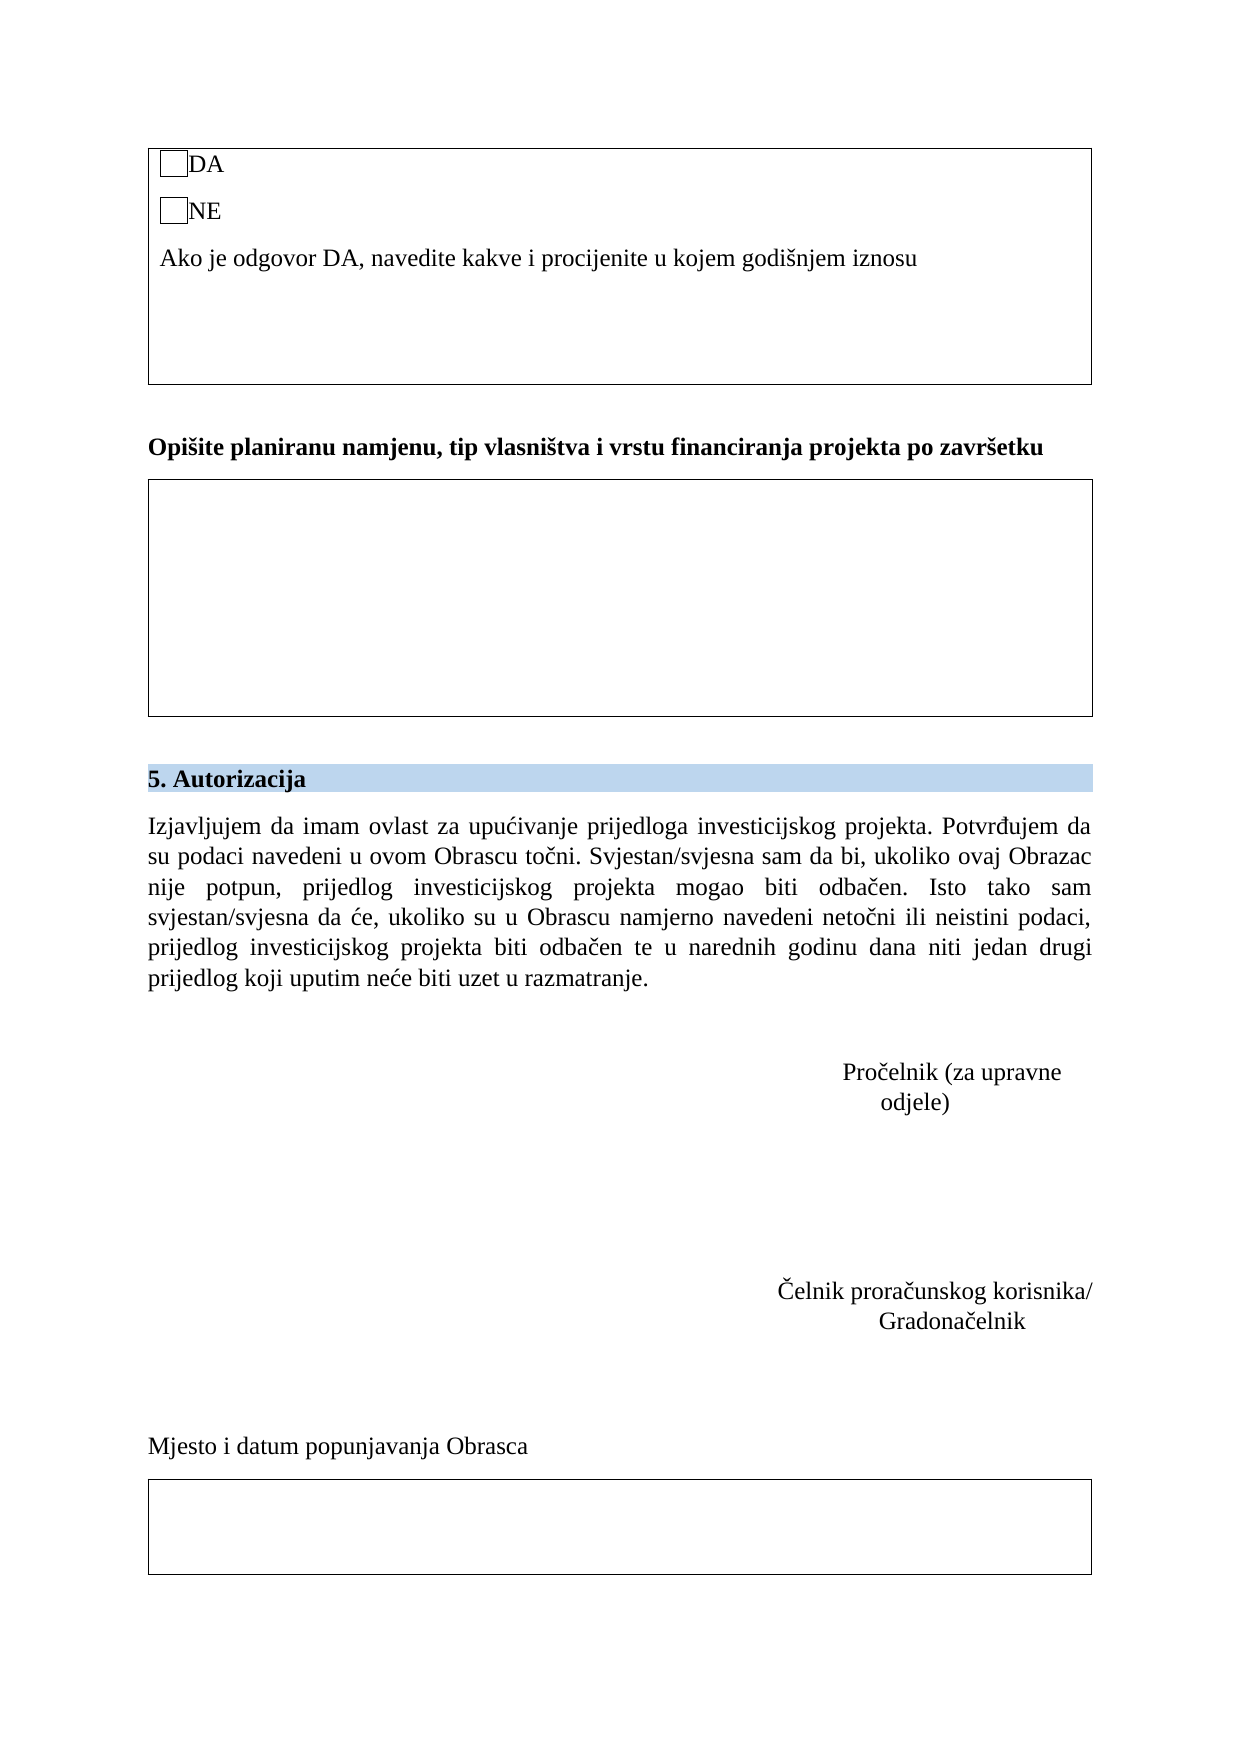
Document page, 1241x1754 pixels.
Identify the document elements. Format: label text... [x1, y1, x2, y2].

table_header DA NE Ako je odgovor DA, navedite kakve i procijenite u kojem godišnjem iznosu [149, 149, 1091, 384]
text Izjavljujem da imam ovlast za upućivanje prijedloga investicijskog projekta. Potvrđujem da su podaci navedeni u ovom Obrascu točni. Svjestan/svjesna sam da bi, ukoliko ovaj Obrazac nije potpun, prijedlog investicijskog projekta mogao biti odbačen. Isto tako sam svjestan/svjesna da će, ukoliko su u Obrascu namjerno navedeni netočni ili neistini podaci, prijedlog investicijskog projekta biti odbačen te u narednih godinu dana niti jedan drugi prijedlog koji uputim neće biti uzet u razmatranje. [148, 811, 1093, 992]
table_header [149, 1480, 1091, 1574]
text Čelnik proračunskog korisnika/ [148, 1276, 1093, 1304]
text Opišite planiranu namjenu, tip vlasništva i vrstu financiranja projekta po završetku [148, 432, 1093, 461]
text Mjesto i datum popunjavanja Obrasca [148, 1431, 1093, 1460]
text Pročelnik (za upravne odjele) [738, 1057, 1093, 1116]
text Gradonačelnik [738, 1306, 1093, 1335]
table_header [149, 480, 1092, 716]
text 5. Autorizacija [148, 764, 1093, 792]
